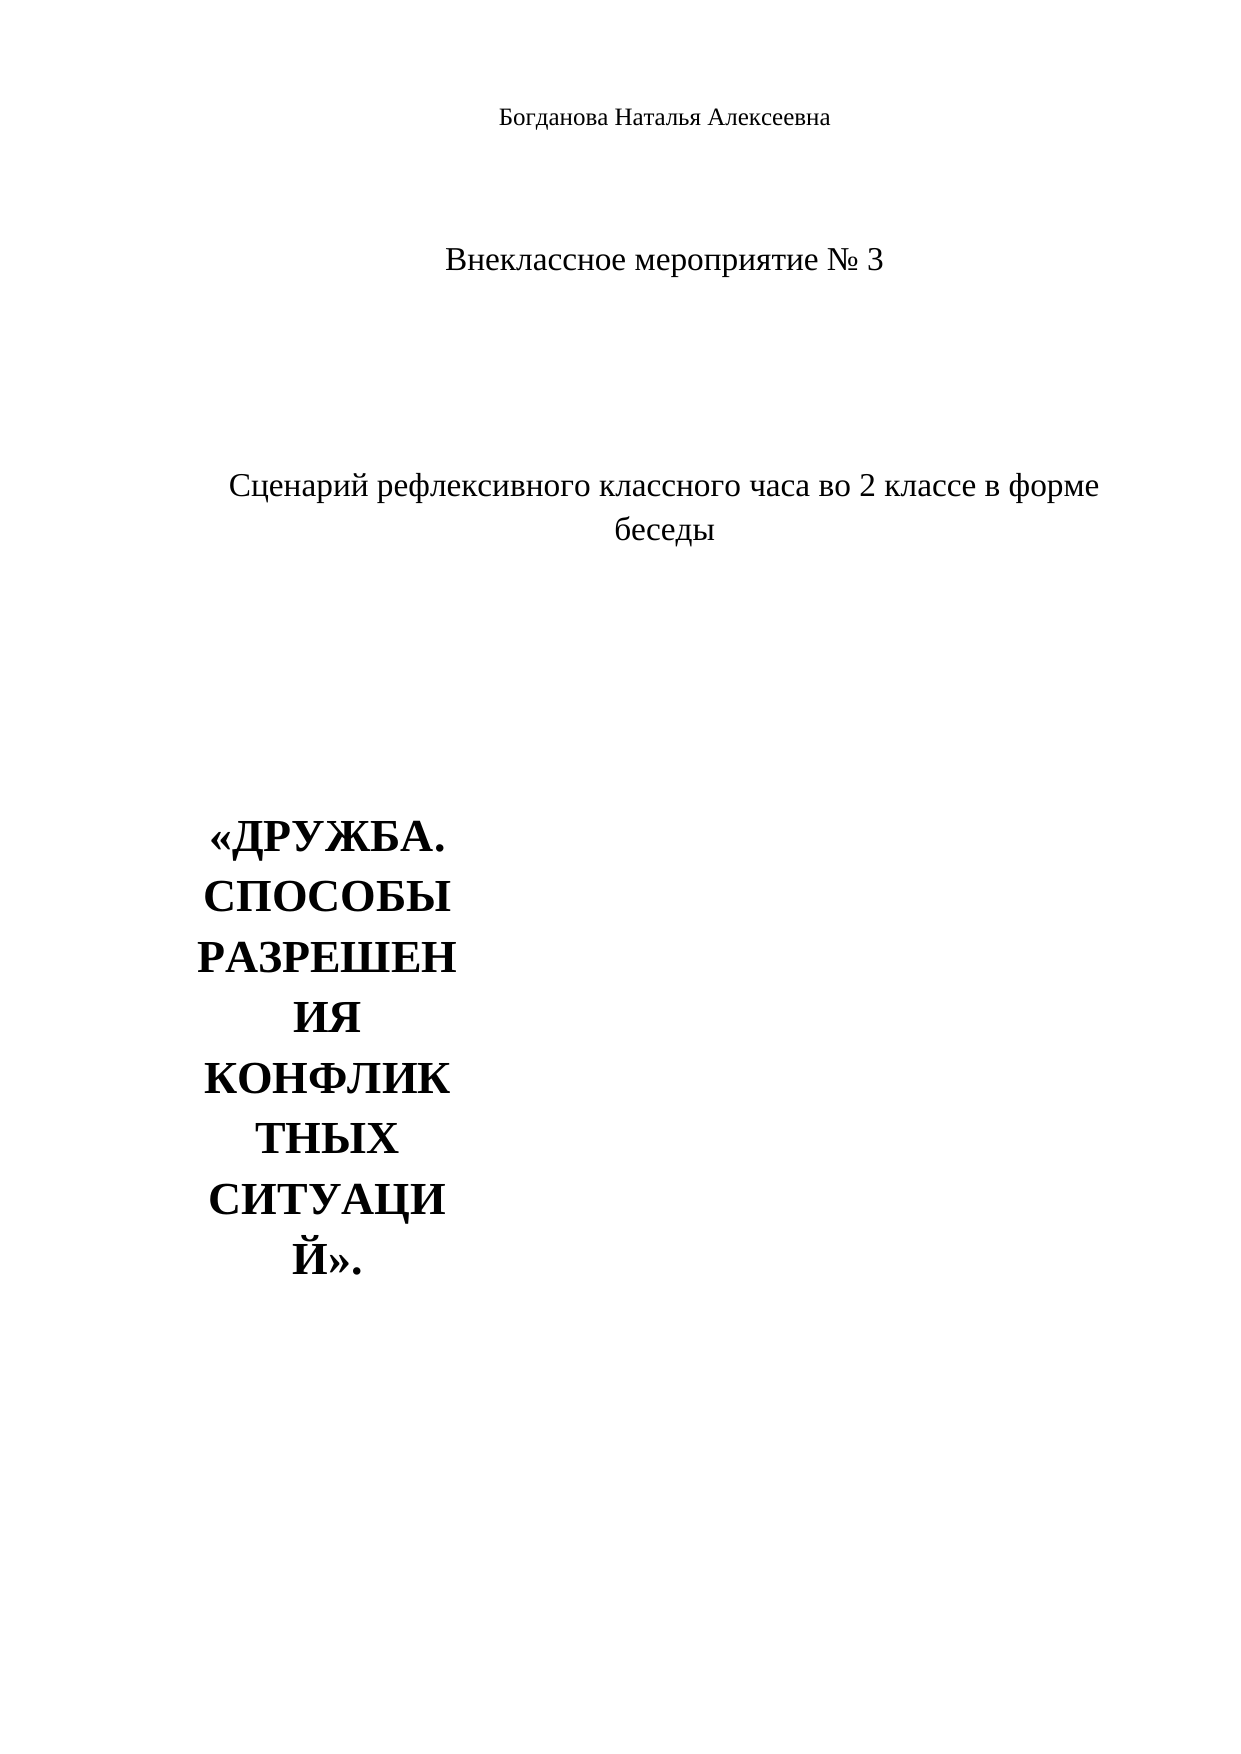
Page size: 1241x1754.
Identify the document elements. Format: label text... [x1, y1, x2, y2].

text Внеклассное мероприятие № 3 [177, 239, 1152, 277]
text Сценарий рефлексивного классного часа во 2 классе в форме беседы [177, 465, 1152, 548]
